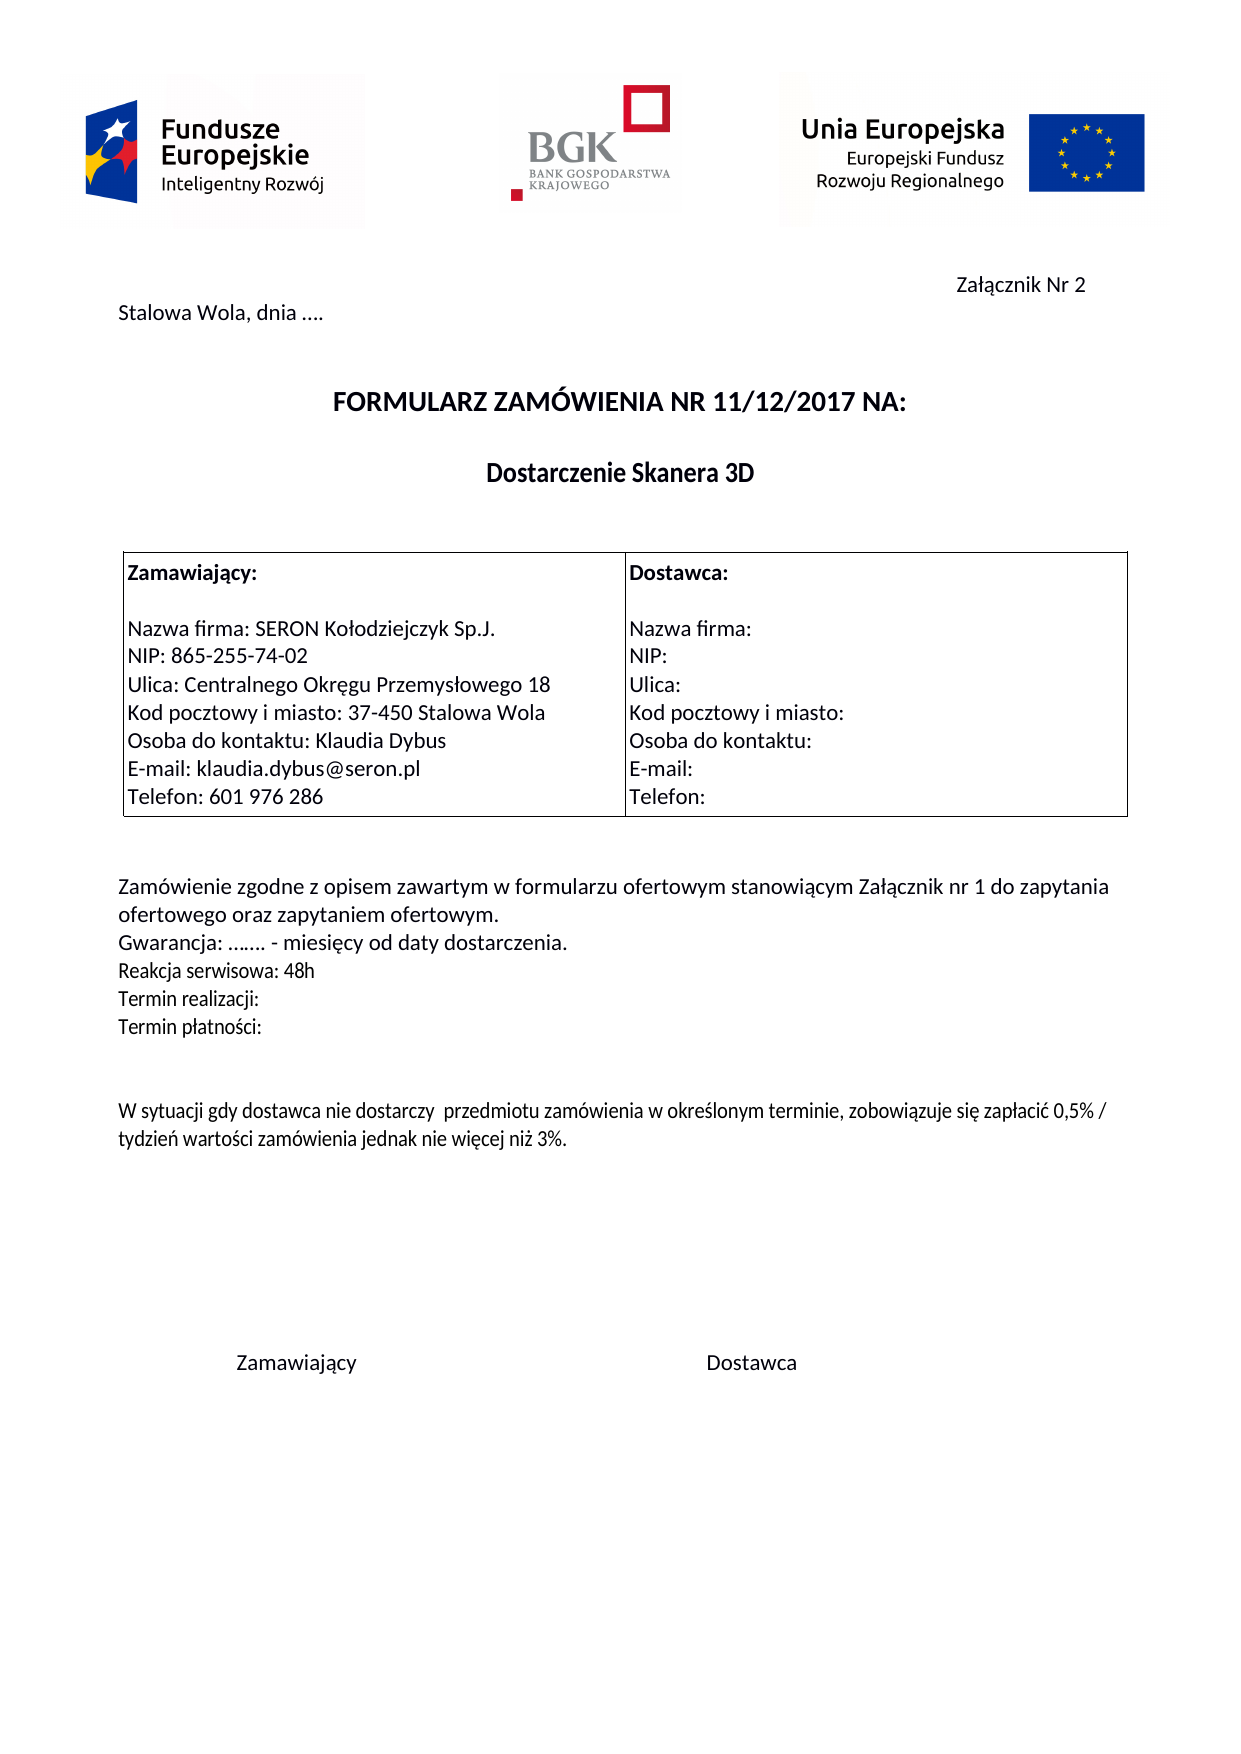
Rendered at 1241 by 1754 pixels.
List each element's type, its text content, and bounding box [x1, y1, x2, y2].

text Zamawiający Dostawca [118, 1348, 1122, 1376]
text Termin płatności: [118, 1012, 1122, 1040]
text Termin realizacji: [118, 984, 1122, 1012]
text Zamówienie zgodne z opisem zawartym w formularzu ofertowym stanowiącym Załącznik nr 1 do zapytania ofertowego oraz zapytaniem ofertowym. [118, 872, 1122, 928]
table_header Zamawiający: Nazwa firma: SERON Kołodziejczyk Sp.J. NIP: 865-255-74-02 Ulica: Centralnego Okręgu Przemysłowego 18 Kod pocztowy i miasto: 37-450 Stalowa Wola Osoba do kontaktu: Klaudia Dybus E-mail: klaudia.dybus@seron.pl Telefon: 601 976 286 [124, 553, 625, 816]
text Reakcja serwisowa: 48h [118, 956, 1122, 984]
picture [499, 73, 682, 213]
table_header Dostawca: Nazwa firma: NIP: Ulica: Kod pocztowy i miasto: Osoba do kontaktu: E-mail: Telefon: [626, 553, 1127, 816]
text Dostarczenie Skanera 3D [118, 454, 1122, 490]
picture [779, 72, 1170, 227]
picture [60, 74, 365, 229]
text Stalowa Wola, dnia …. [118, 298, 1122, 326]
text Załącznik Nr 2 [118, 270, 1122, 298]
text FORMULARZ ZAMÓWIENIA NR 11/12/2017 NA: [118, 383, 1122, 419]
text W sytuacji gdy dostawca nie dostarczy przedmiotu zamówienia w określonym terminie, zobowiązuje się zapłacić 0,5% / tydzień wartości zamówienia jednak nie więcej niż 3%. [118, 1096, 1122, 1152]
text Gwarancja: ……. - miesięcy od daty dostarczenia. [118, 928, 1122, 956]
